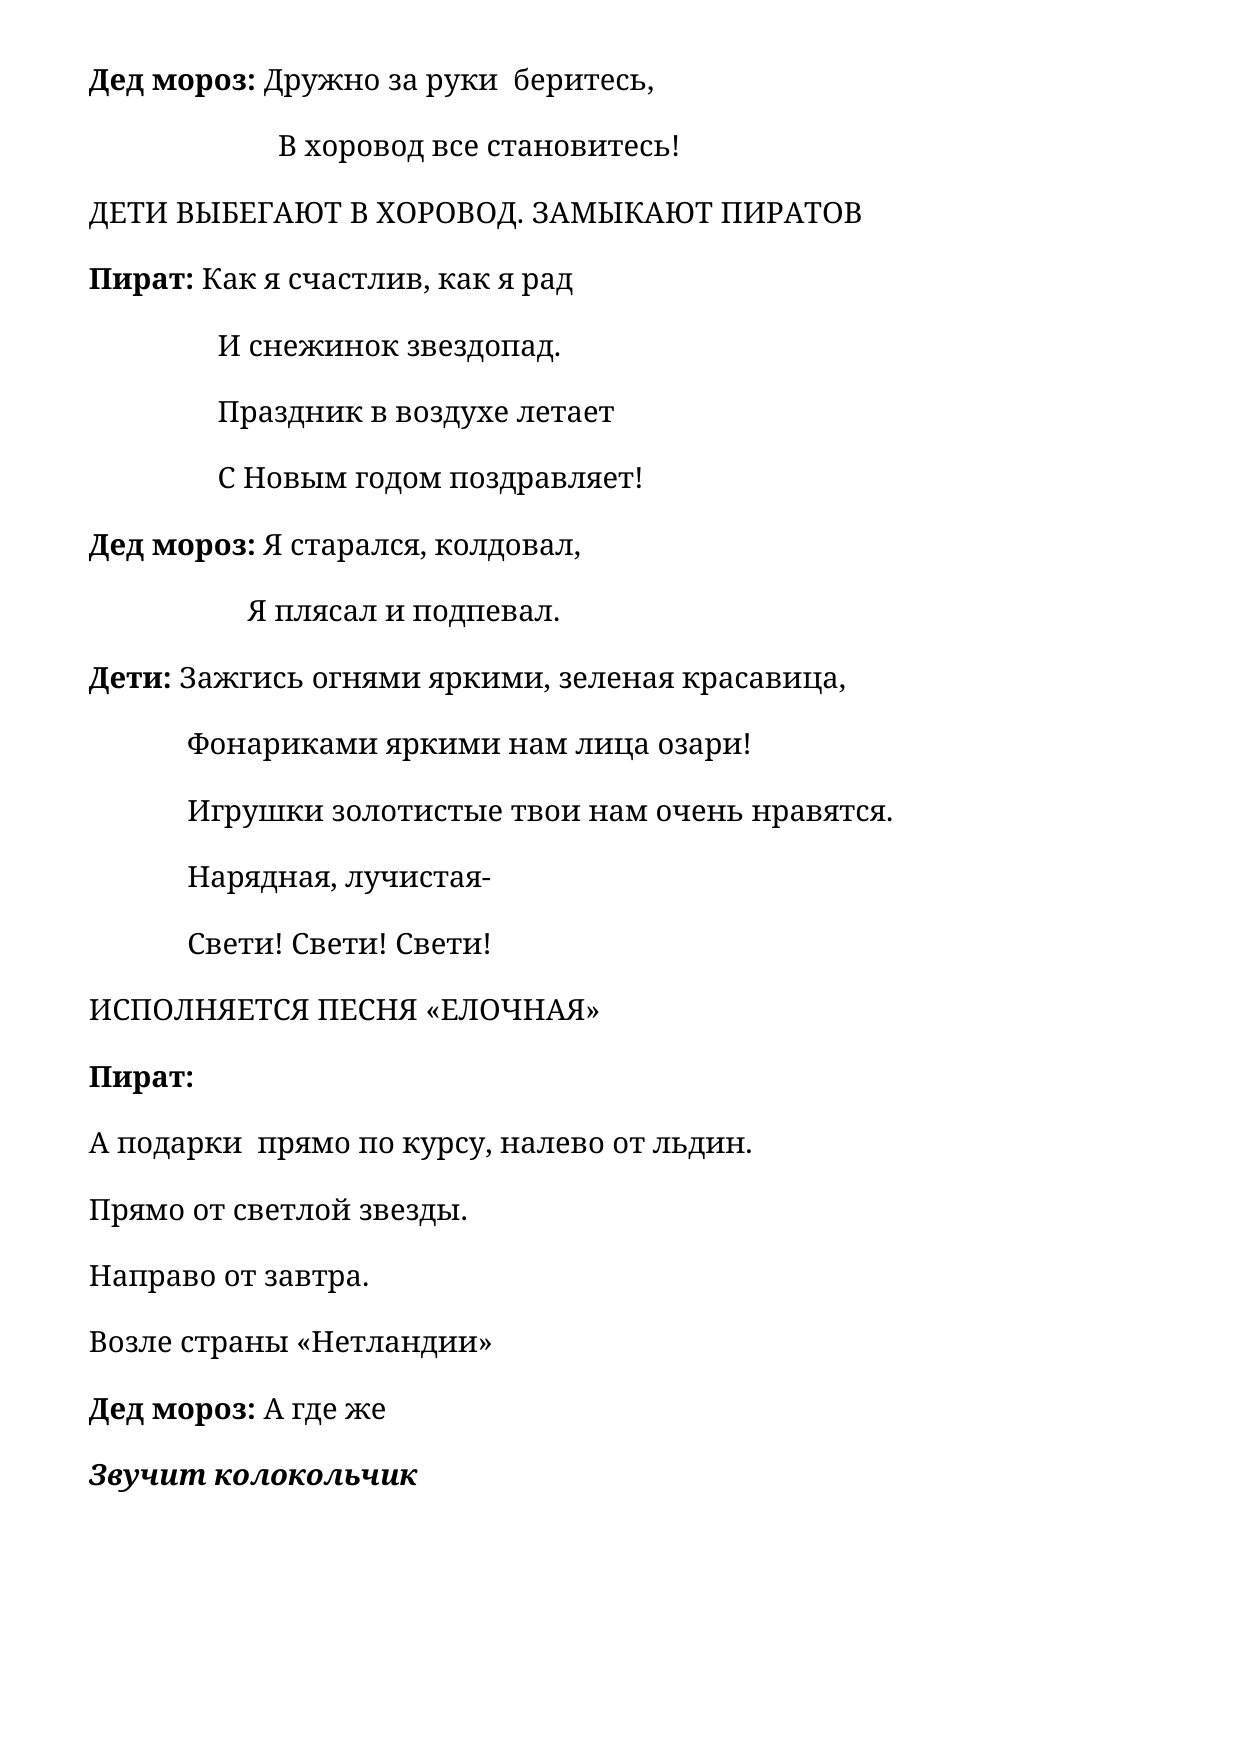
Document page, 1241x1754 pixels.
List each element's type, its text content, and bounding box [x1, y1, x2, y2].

text Дед мороз: Я старался, колдовал, [89, 524, 1152, 564]
text А подарки прямо по курсу, налево от льдин. [89, 1122, 1152, 1162]
text Игрушки золотистые твои нам очень нравятся. [89, 790, 1152, 830]
text Пират: [89, 1056, 1152, 1096]
text Дети: Зажгись огнями яркими, зеленая красавица, [89, 657, 1152, 697]
text Дед мороз: А где же [89, 1388, 1152, 1428]
text ИСПОЛНЯЕТСЯ ПЕСНЯ «ЕЛОЧНАЯ» [89, 989, 1152, 1029]
text Фонариками яркими нам лица озари! [89, 724, 1152, 763]
text Пират: Как я счастлив, как я рад [89, 258, 1152, 298]
text Я плясал и подпевал. [89, 591, 1152, 630]
text Прямо от светлой звезды. [89, 1189, 1152, 1228]
text Свети! Свети! Свети! [89, 923, 1152, 963]
text Праздник в воздухе летает [89, 391, 1152, 431]
text Возле страны «Нетландии» [89, 1322, 1152, 1361]
text Нарядная, лучистая- [89, 857, 1152, 896]
text В хоровод все становитесь! [89, 126, 1152, 165]
text Звучит колокольчик [89, 1455, 1152, 1494]
text ДЕТИ ВЫБЕГАЮТ В ХОРОВОД. ЗАМЫКАЮТ ПИРАТОВ [89, 192, 1152, 232]
text Дед мороз: Дружно за руки беритесь, [89, 59, 1152, 99]
text И снежинок звездопад. [89, 325, 1152, 364]
text С Новым годом поздравляет! [89, 458, 1152, 497]
text Направо от завтра. [89, 1255, 1152, 1295]
